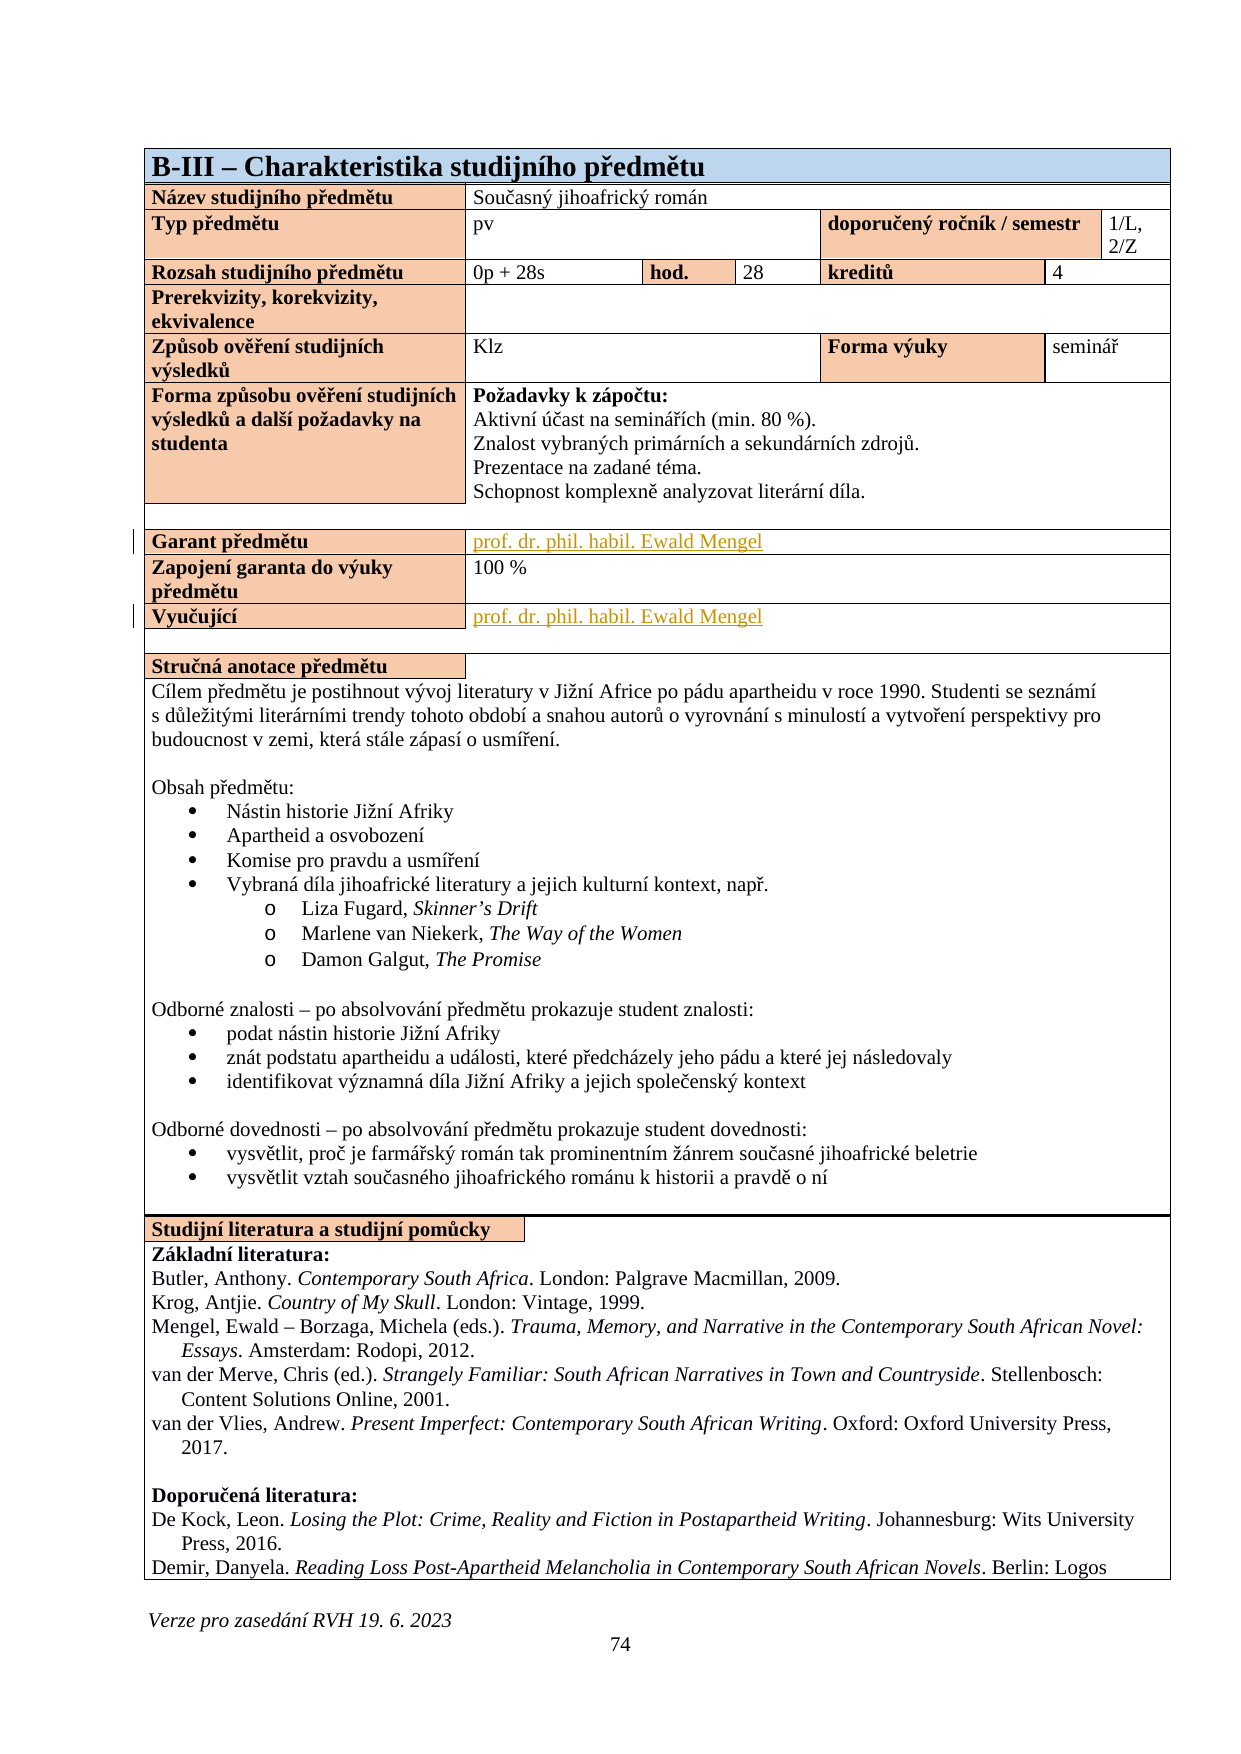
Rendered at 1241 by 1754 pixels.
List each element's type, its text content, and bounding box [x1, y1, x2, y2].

table_cell 0p + 28s [466, 260, 642, 284]
table_cell Rozsah studijního předmětu [145, 260, 465, 284]
table_cell Forma výuky [821, 334, 1044, 382]
table_cell pv [466, 210, 820, 258]
table_cell Klz [466, 334, 820, 382]
table_cell Způsob ověření studijních výsledků [145, 334, 465, 382]
table_cell Forma způsobu ověření studijních výsledků a další požadavky na studenta [145, 383, 465, 503]
table_cell Studijní literatura a studijní pomůcky [145, 1217, 524, 1241]
table_cell Název studijního předmětu [145, 185, 465, 209]
table_cell 28 [736, 260, 820, 284]
table_header B-III – Charakteristika studijního předmětu [145, 149, 1170, 182]
table_cell Prerekvizity, korekvizity, ekvivalence [145, 285, 465, 333]
table_cell [525, 1217, 1170, 1241]
table_cell [466, 604, 1170, 628]
table_cell 4 [1046, 260, 1170, 284]
table_cell Současný jihoafrický román [466, 185, 1170, 209]
table_cell Požadavky k zápočtu: Aktivní účast na seminářích (min. 80 %). Znalost vybraných primárních a sekundárních zdrojů. Prezentace na zadané téma. Schopnost komplexně analyzovat literární díla. [466, 383, 1170, 503]
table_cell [145, 1241, 1170, 1579]
table_cell Zapojení garanta do výuky předmětu [145, 555, 465, 603]
table_cell [466, 285, 1170, 333]
table_cell doporučený ročník / semestr [821, 210, 1101, 258]
table_cell kreditů [821, 260, 1044, 284]
table_cell Typ předmětu [145, 210, 465, 258]
table_cell [466, 530, 1170, 553]
table_cell Cílem předmětu je postihnout vývoj literatury v Jižní Africe po pádu apartheidu v roce 1990. Studenti se seznámí s důležitými literárními trendy tohoto období a snahou autorů o vyrovnání s minulostí a vytvoření perspektivy pro budoucnost v zemi, která stále zápasí o usmíření. Obsah předmětu: Nástin historie Jižní Afriky Apartheid a osvobození Komise pro pravdu a usmíření Vybraná díla jihoafrické literatury a jejich kulturní kontext, např. Liza Fugard, Skinner’s Drift Marlene van Niekerk, The Way of the Women Damon Galgut, The Promise Odborné znalosti – po absolvování předmětu prokazuje student znalosti: podat nástin historie Jižní Afriky znát podstatu apartheidu a události, které předcházely jeho pádu a které jej následovaly identifikovat významná díla Jižní Afriky a jejich společenský kontext Odborné dovednosti – po absolvování předmětu prokazuje student dovednosti: vysvětlit, proč je farmářský román tak prominentním žánrem současné jihoafrické beletrie vysvětlit vztah současného jihoafrického románu k historii a pravdě o ní [145, 678, 1170, 1213]
table_cell [145, 503, 1170, 528]
table_cell seminář [1046, 334, 1170, 382]
table_cell Stručná anotace předmětu [145, 654, 465, 678]
table_cell hod. [643, 260, 735, 284]
table_cell [466, 654, 1170, 678]
table_cell [145, 628, 1170, 653]
table_cell 1/L, 2/Z [1102, 210, 1170, 258]
table_cell Vyučující [145, 604, 465, 628]
table_cell Garant předmětu [145, 530, 465, 553]
table_cell 100 % [466, 555, 1170, 603]
